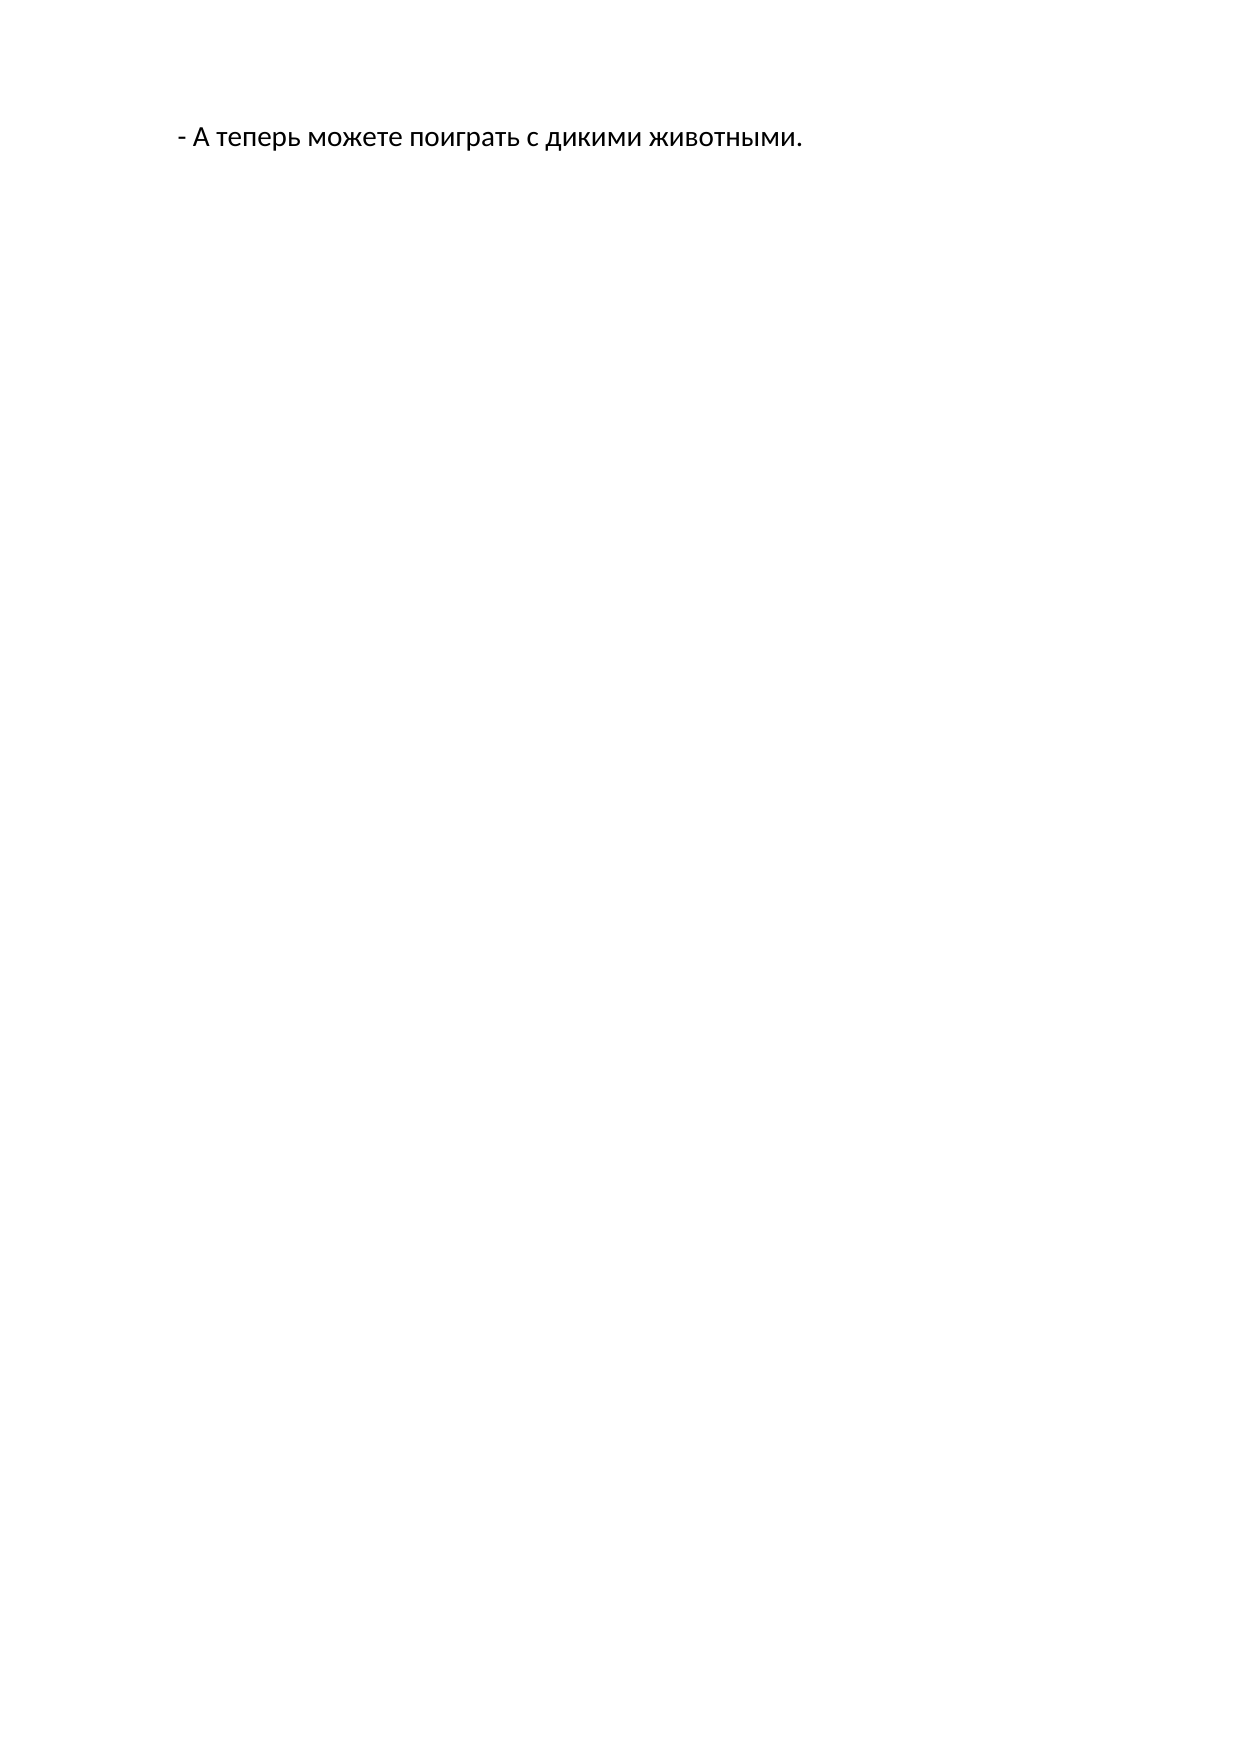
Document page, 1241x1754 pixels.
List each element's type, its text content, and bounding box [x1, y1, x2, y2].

text - А теперь можете поиграть с дикими животными. [177, 118, 1152, 154]
